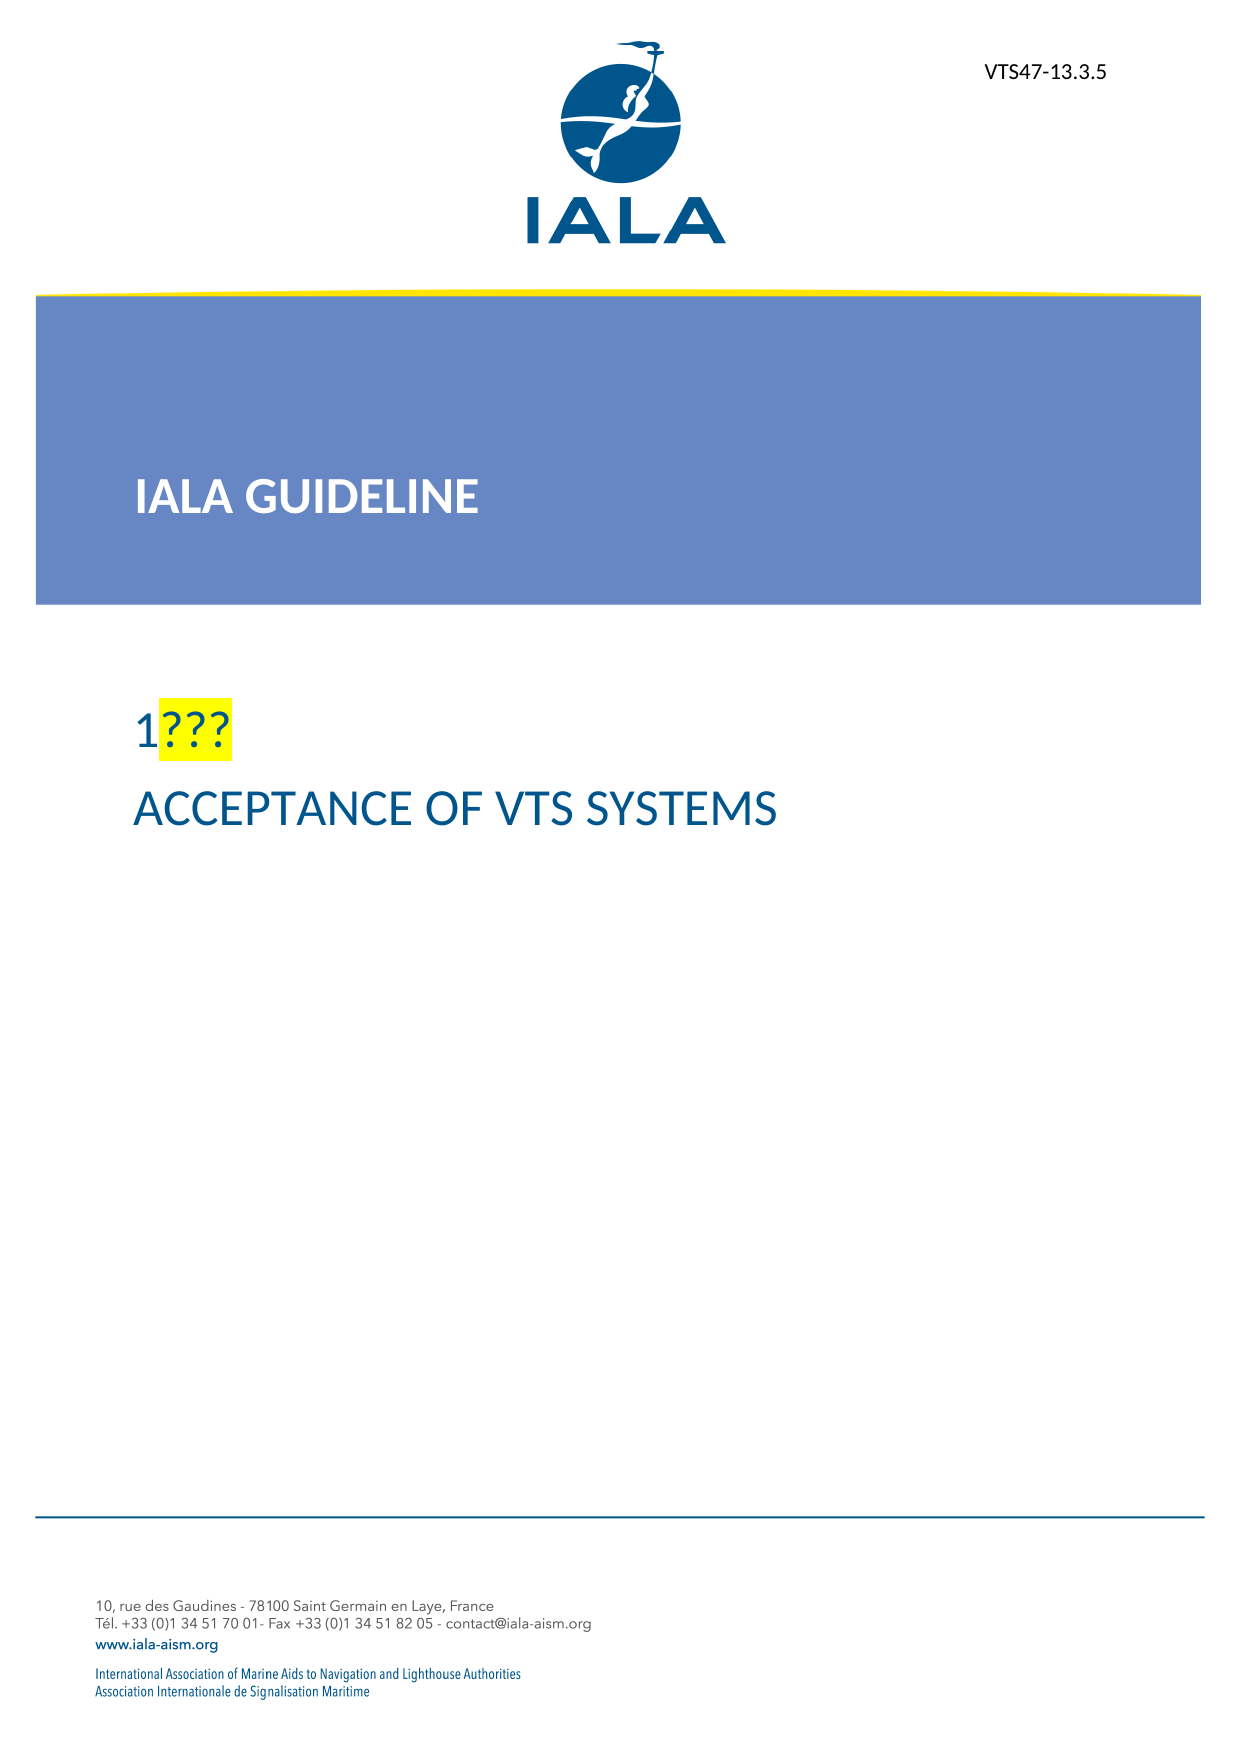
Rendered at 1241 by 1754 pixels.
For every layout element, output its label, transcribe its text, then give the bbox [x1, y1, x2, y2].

picture [89, 1595, 622, 1714]
table_header IALA Guideline [40, 345, 1014, 652]
picture [0, 29, 1240, 616]
text Acceptance of VTS SYSTEMS [133, 784, 1107, 836]
text 1??? [133, 697, 1107, 761]
